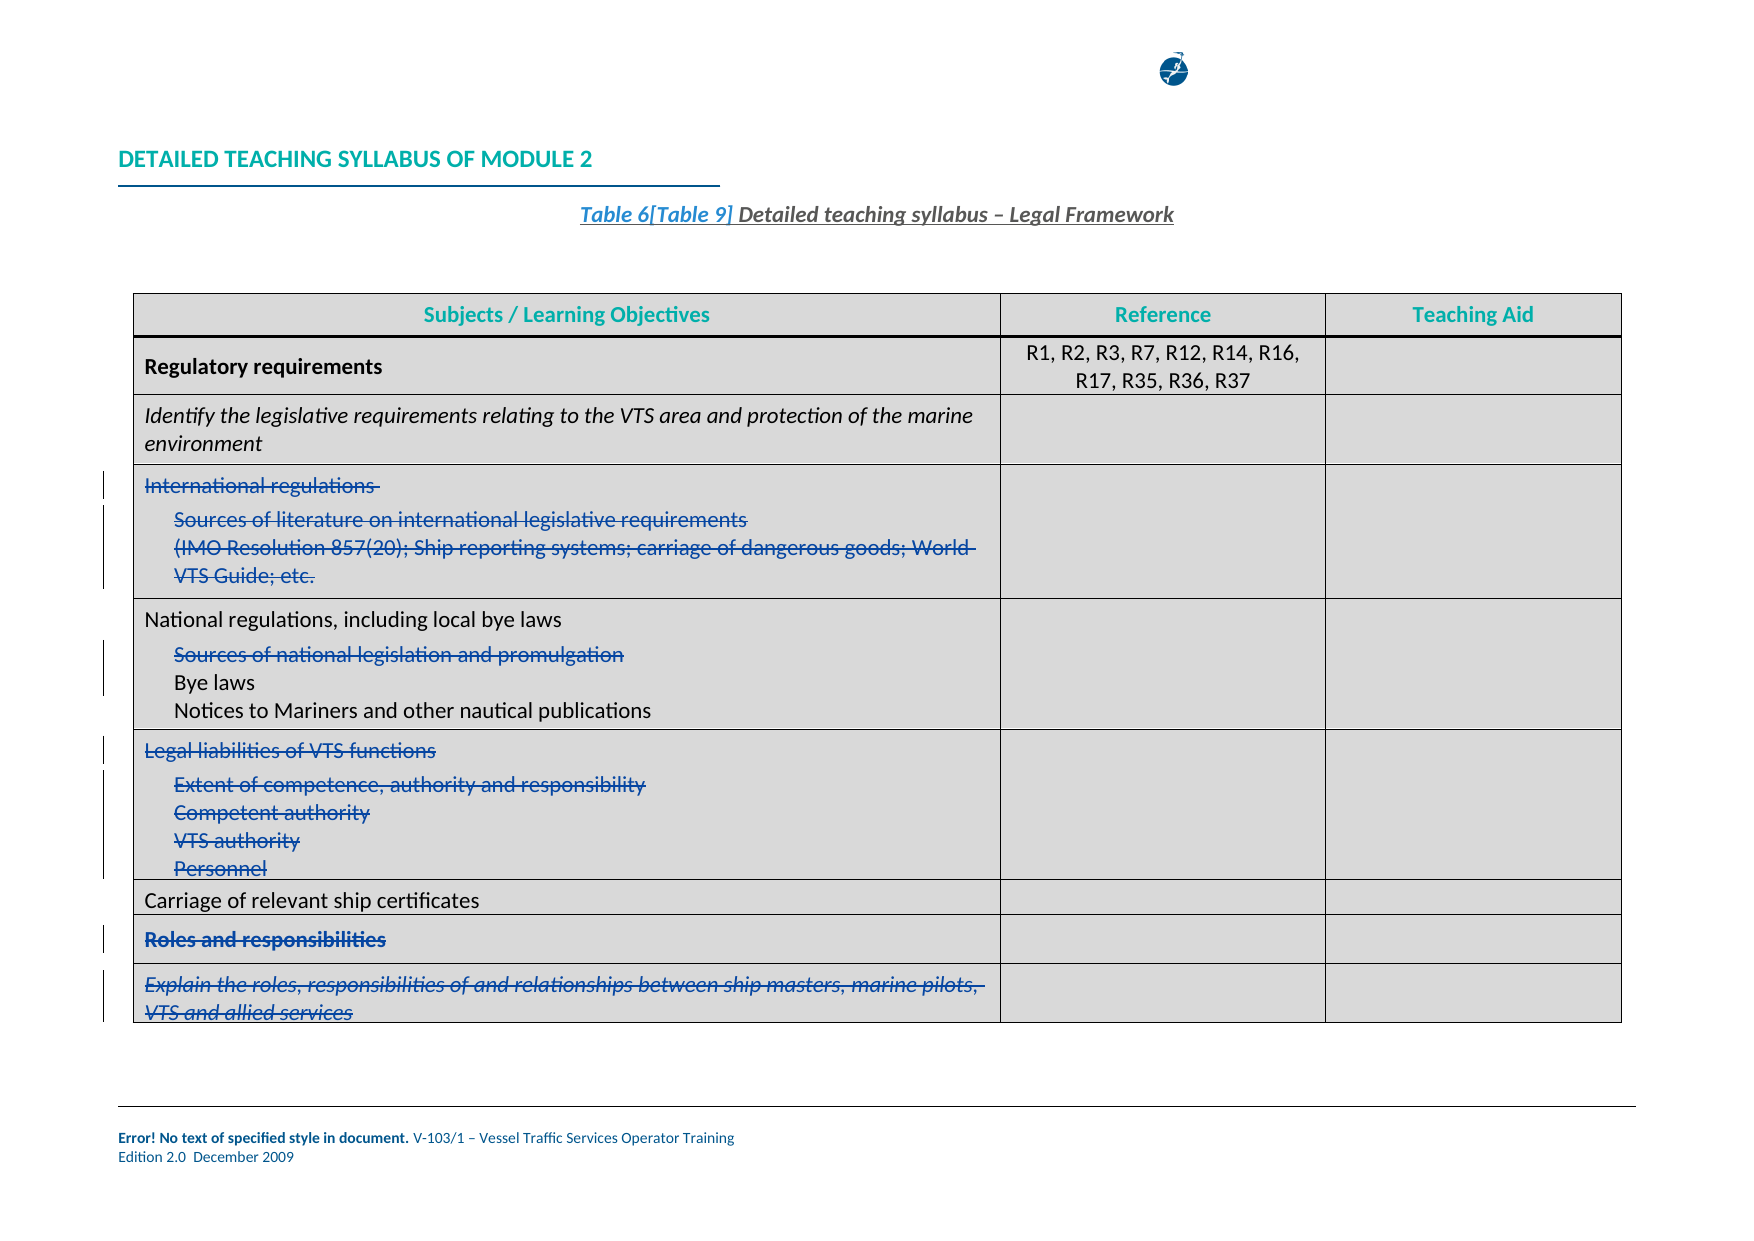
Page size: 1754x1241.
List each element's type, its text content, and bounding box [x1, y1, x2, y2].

table_header Subjects / Learning Objectives [134, 294, 1000, 335]
table_cell [134, 915, 1000, 963]
table_cell Carriage of relevant ship certificates [134, 880, 1000, 914]
table_cell Identify the legislative requirements relating to the VTS area and protection of the marine environment [134, 395, 1000, 463]
table_cell [1326, 599, 1621, 728]
table_cell [1001, 915, 1325, 963]
table_cell [1326, 880, 1621, 914]
table_cell [1326, 964, 1621, 1022]
table_header Teaching Aid [1326, 294, 1621, 335]
table_cell [134, 465, 1000, 598]
table_cell [1001, 880, 1325, 914]
table_cell [1326, 730, 1621, 879]
picture [1128, 2, 1247, 121]
subtitle DETAILED TEACHING SYLLABUS OF MODULE 2 [118, 143, 1636, 174]
table_cell [1001, 730, 1325, 879]
table_cell [1001, 465, 1325, 598]
table_cell [1326, 465, 1621, 598]
table_cell [1326, 915, 1621, 963]
table_header Reference [1001, 294, 1325, 335]
table_cell R1, R2, R3, R7, R12, R14, R16, R17, R35, R36, R37 [1001, 338, 1325, 394]
table_cell [134, 730, 1000, 879]
table_cell [1001, 964, 1325, 1022]
table_cell [1001, 599, 1325, 728]
text Detailed teaching syllabus – Legal Framework [118, 200, 1636, 228]
table_cell [134, 964, 1000, 1022]
table_cell [1326, 395, 1621, 463]
table_cell Regulatory requirements [134, 338, 1000, 394]
table_cell [1001, 395, 1325, 463]
table_cell National regulations, including local bye laws Bye laws Notices to Mariners and other nautical publications [134, 599, 1000, 728]
table_cell [1326, 338, 1621, 394]
